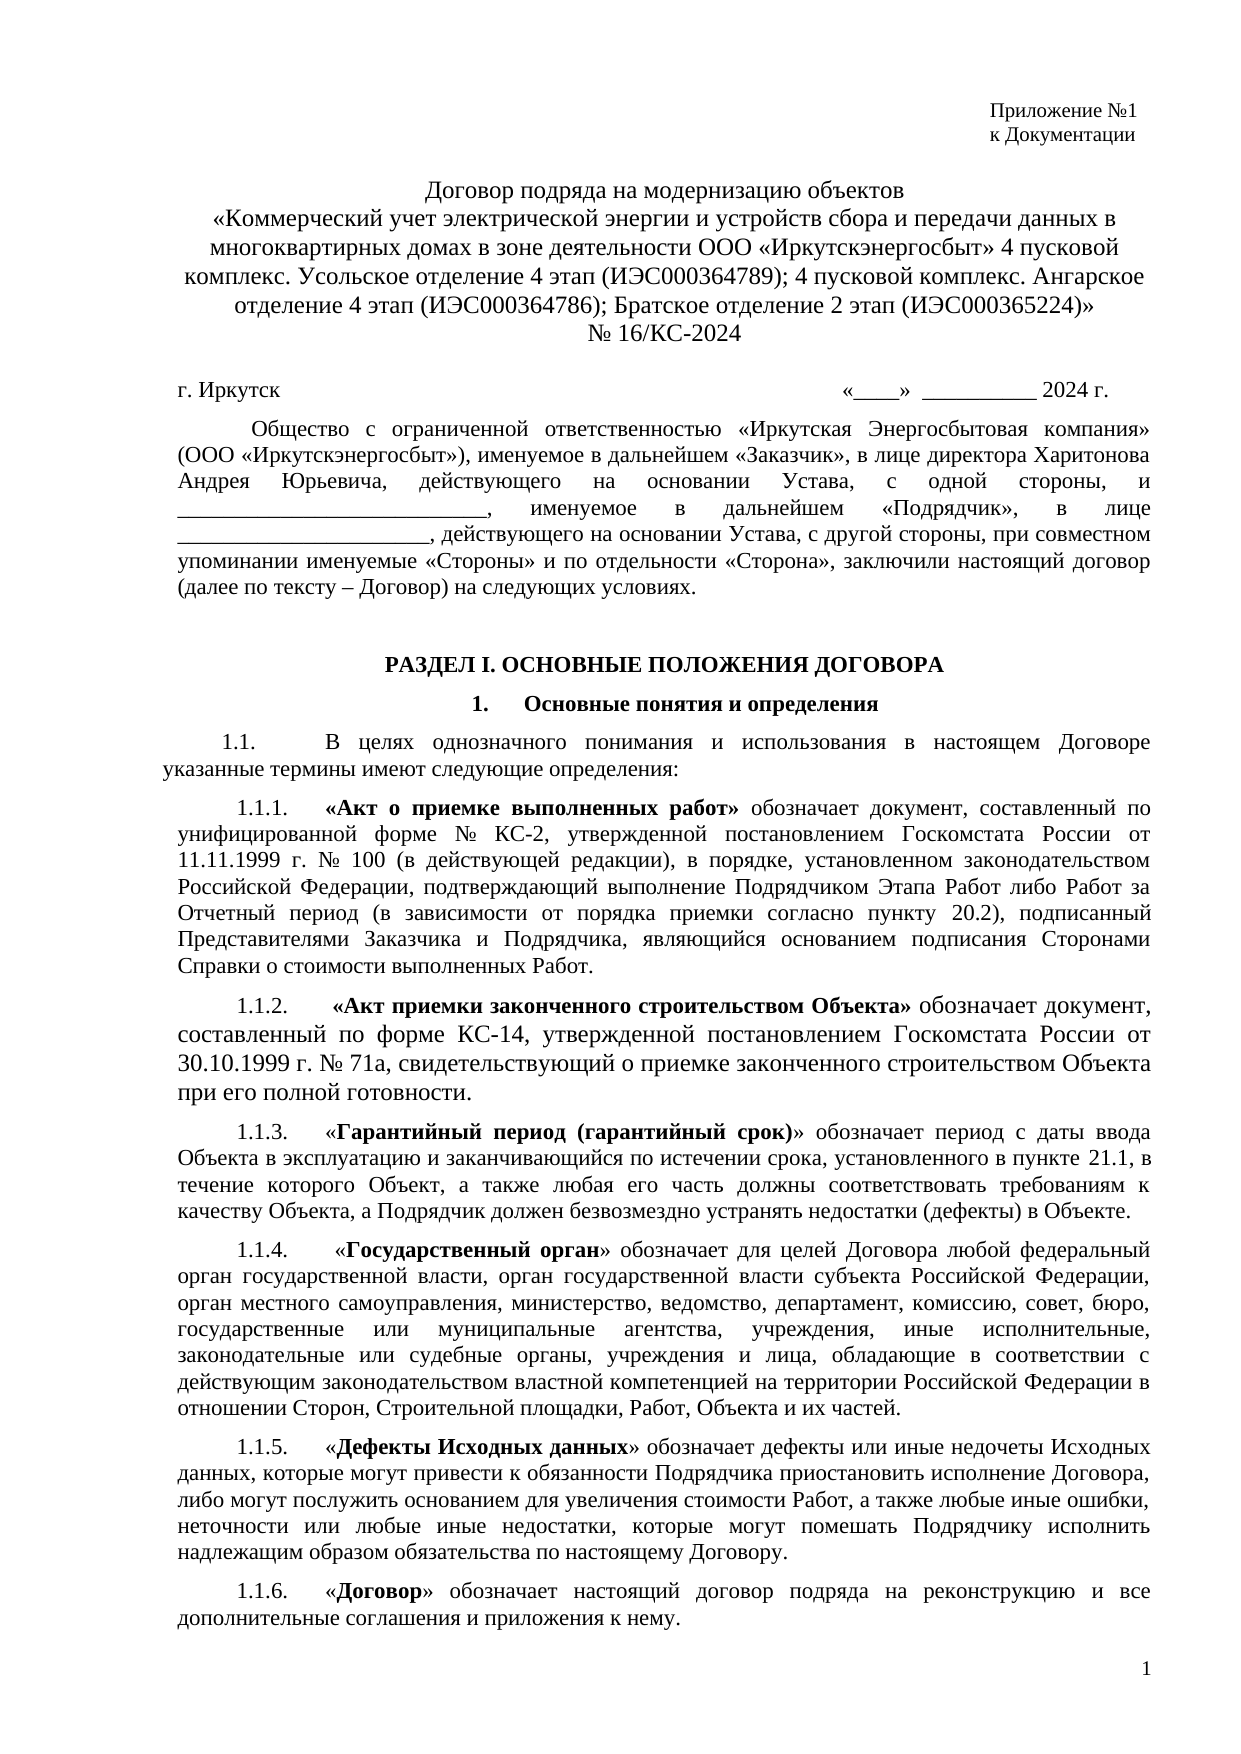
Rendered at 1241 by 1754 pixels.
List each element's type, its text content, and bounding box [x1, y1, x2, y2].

text «Дефекты Исходных данных» обозначает дефекты или иные недочеты Исходных данных, которые могут привести к обязанности Подрядчика приостановить исполнение Договора, либо могут послужить основанием для увеличения стоимости Работ, а также любые иные ошибки, неточности или любые иные недостатки, которые могут помешать Подрядчику исполнить надлежащим образом обязательства по настоящему Договору. [177, 1433, 1152, 1565]
text В целях однозначного понимания и использования в настоящем Договоре указанные термины имеют следующие определения: [162, 728, 1152, 781]
text «Коммерческий учет электрической энергии и устройств сбора и передачи данных в многоквартирных домах в зоне деятельности ООО «Иркутскэнергосбыт» 4 пусковой комплекс. Усольское отделение 4 этап (ИЭС000364789); 4 пусковой комплекс. Ангарское отделение 4 этап (ИЭС000364786); Братское отделение 2 этап (ИЭС000365224)» [177, 203, 1152, 318]
text «Акт приемки законченного строительством Объекта» обозначает документ, составленный по форме КС-14, утвержденной постановлением Госкомстата России от 30.10.1999 г. № 71а, свидетельствующий о приемке законченного строительством Объекта при его полной готовности. [177, 991, 1152, 1106]
text «Договор» обозначает настоящий договор подряда на реконструкцию и все дополнительные соглашения и приложения к нему. [177, 1577, 1152, 1630]
text «Гарантийный период (гарантийный срок)» обозначает период с даты ввода Объекта в эксплуатацию и заканчивающийся по истечении срока, установленного в пункте 21.1, в течение которого Объект, а также любая его часть должны соответствовать требованиям к качеству Объекта, а Подрядчик должен безвозмездно устранять недостатки (дефекты) в Объекте. [177, 1118, 1152, 1223]
text к Документации [989, 122, 1152, 146]
text «Акт о приемке выполненных работ» обозначает документ, составленный по унифицированной форме № КС-2, утвержденной постановлением Госкомстата России от 11.11.1999 г. № 100 (в действующей редакции), в порядке, установленном законодательством Российской Федерации, подтверждающий выполнение Подрядчиком Этапа Работ либо Работ за Отчетный период (в зависимости от порядка приемки согласно пункту 20.2), подписанный Представителями Заказчика и Подрядчика, являющийся основанием подписания Сторонами Справки о стоимости выполненных Работ. [177, 794, 1152, 978]
text № 16/КС-2024 [177, 318, 1152, 347]
text «Государственный орган» обозначает для целей Договора любой федеральный орган государственной власти, орган государственной власти субъекта Российской Федерации, орган местного самоуправления, министерство, ведомство, департамент, комиссию, совет, бюро, государственные или муниципальные агентства, учреждения, иные исполнительные, законодательные или судебные органы, учреждения и лица, обладающие в соответствии с действующим законодательством властной компетенцией на территории Российской Федерации в отношении Сторон, Строительной площадки, Работ, Объекта и их частей. [177, 1236, 1152, 1421]
text Приложение №1 [989, 98, 1152, 122]
text г. Иркутск «____» __________ 2024 г. [177, 376, 1152, 402]
text Общество с ограниченной ответственностью «Иркутская Энергосбытовая компания» (ООО «Иркутскэнергосбыт»), именуемое в дальнейшем «Заказчик», в лице директора Харитонова Андрея Юрьевича, действующего на основании Устава, с одной стороны, и ___________________________, именуемое в дальнейшем «Подрядчик», в лице ______________________, действующего на основании Устава, с другой стороны, при совместном упоминании именуемые «Стороны» и по отдельности «Сторона», заключили настоящий договор (далее по тексту – Договор) на следующих условиях. [177, 415, 1152, 599]
text Основные понятия и определения [177, 689, 1152, 716]
list РАЗДЕЛ I. ОСНОВНЫЕ ПОЛОЖЕНИЯ ДОГОВОРА [177, 651, 1152, 677]
text Договор подряда на модернизацию объектов [177, 175, 1152, 203]
